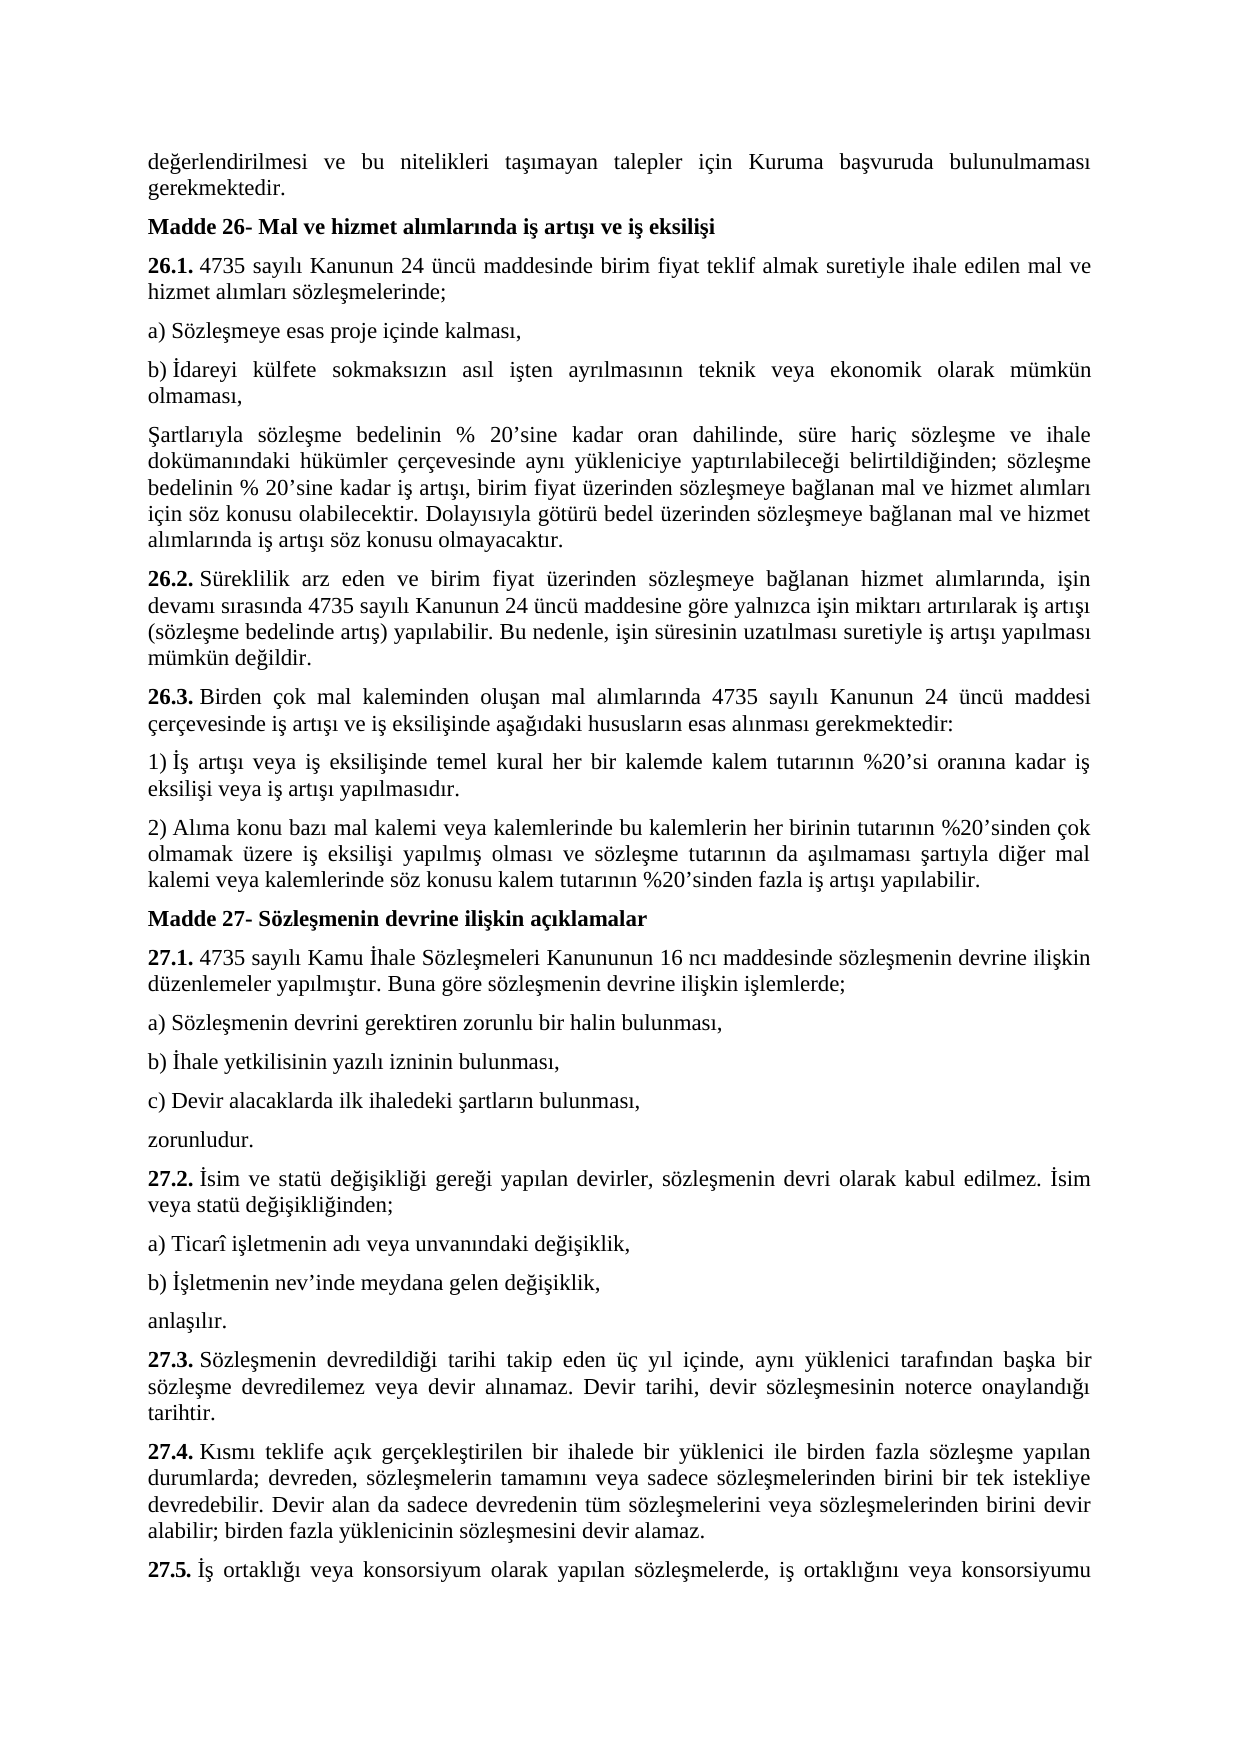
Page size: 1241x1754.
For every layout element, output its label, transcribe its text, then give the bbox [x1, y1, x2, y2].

text 26.2. Süreklilik arz eden ve birim fiyat üzerinden sözleşmeye bağlanan hizmet alımlarında, işin devamı sırasında 4735 sayılı Kanunun 24 üncü maddesine göre yalnızca işin miktarı artırılarak iş artışı (sözleşme bedelinde artış) yapılabilir. Bu nedenle, işin süresinin uzatılması suretiyle iş artışı yapılması mümkün değildir. [148, 565, 1092, 671]
text b) İhale yetkilisinin yazılı izninin bulunması, [148, 1048, 1092, 1074]
text zorunludur. [148, 1126, 1092, 1152]
text 27.1. 4735 sayılı Kamu İhale Sözleşmeleri Kanununun 16 ncı maddesinde sözleşmenin devrine ilişkin düzenlemeler yapılmıştır. Buna göre sözleşmenin devrine ilişkin işlemlerde; [148, 944, 1092, 997]
text a) Sözleşmenin devrini gerektiren zorunlu bir halin bulunması, [148, 1009, 1092, 1036]
text Madde 26- Mal ve hizmet alımlarında iş artışı ve iş eksilişi [148, 213, 1092, 239]
text 26.3. Birden çok mal kaleminden oluşan mal alımlarında 4735 sayılı Kanunun 24 üncü maddesi çerçevesinde iş artışı ve iş eksilişinde aşağıdaki hususların esas alınması gerekmektedir: [148, 683, 1092, 736]
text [148, 1556, 1092, 1582]
text 27.3. Sözleşmenin devredildiği tarihi takip eden üç yıl içinde, aynı yüklenici tarafından başka bir sözleşme devredilemez veya devir alınamaz. Devir tarihi, devir sözleşmesinin noterce onaylandığı tarihtir. [148, 1346, 1092, 1426]
text Madde 27- Sözleşmenin devrine ilişkin açıklamalar [148, 905, 1092, 932]
text 27.4. Kısmı teklife açık gerçekleştirilen bir ihalede bir yüklenici ile birden fazla sözleşme yapılan durumlarda; devreden, sözleşmelerin tamamını veya sadece sözleşmelerinden birini bir tek istekliye devredebilir. Devir alan da sadece devredenin tüm sözleşmelerini veya sözleşmelerinden birini devir alabilir; birden fazla yüklenicinin sözleşmesini devir alamaz. [148, 1438, 1092, 1543]
text 27.2. İsim ve statü değişikliği gereği yapılan devirler, sözleşmenin devri olarak kabul edilmez. İsim veya statü değişikliğinden; [148, 1165, 1092, 1217]
text a) Ticarî işletmenin adı veya unvanındaki değişiklik, [148, 1230, 1092, 1256]
text Şartlarıyla sözleşme bedelinin % 20’sine kadar oran dahilinde, süre hariç sözleşme ve ihale dokümanındaki hükümler çerçevesinde aynı yükleniciye yaptırılabileceği belirtildiğinden; sözleşme bedelinin % 20’sine kadar iş artışı, birim fiyat üzerinden sözleşmeye bağlanan mal ve hizmet alımları için söz konusu olabilecektir. Dolayısıyla götürü bedel üzerinden sözleşmeye bağlanan mal ve hizmet alımlarında iş artışı söz konusu olmayacaktır. [148, 421, 1092, 553]
text c) Devir alacaklarda ilk ihaledeki şartların bulunması, [148, 1087, 1092, 1113]
text 1) İş artışı veya iş eksilişinde temel kural her bir kalemde kalem tutarının %20’si oranına kadar iş eksilişi veya iş artışı yapılmasıdır. [148, 748, 1092, 801]
text anlaşılır. [148, 1308, 1092, 1334]
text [148, 148, 1092, 200]
text b) İşletmenin nev’inde meydana gelen değişiklik, [148, 1269, 1092, 1295]
text 26.1. 4735 sayılı Kanunun 24 üncü maddesinde birim fiyat teklif almak suretiyle ihale edilen mal ve hizmet alımları sözleşmelerinde; [148, 252, 1092, 304]
text b) İdareyi külfete sokmaksızın asıl işten ayrılmasının teknik veya ekonomik olarak mümkün olmaması, [148, 356, 1092, 408]
text 2) Alıma konu bazı mal kalemi veya kalemlerinde bu kalemlerin her birinin tutarının %20’sinden çok olmamak üzere iş eksilişi yapılmış olması ve sözleşme tutarının da aşılmaması şartıyla diğer mal kalemi veya kalemlerinde söz konusu kalem tutarının %20’sinden fazla iş artışı yapılabilir. [148, 814, 1092, 893]
text a) Sözleşmeye esas proje içinde kalması, [148, 317, 1092, 343]
